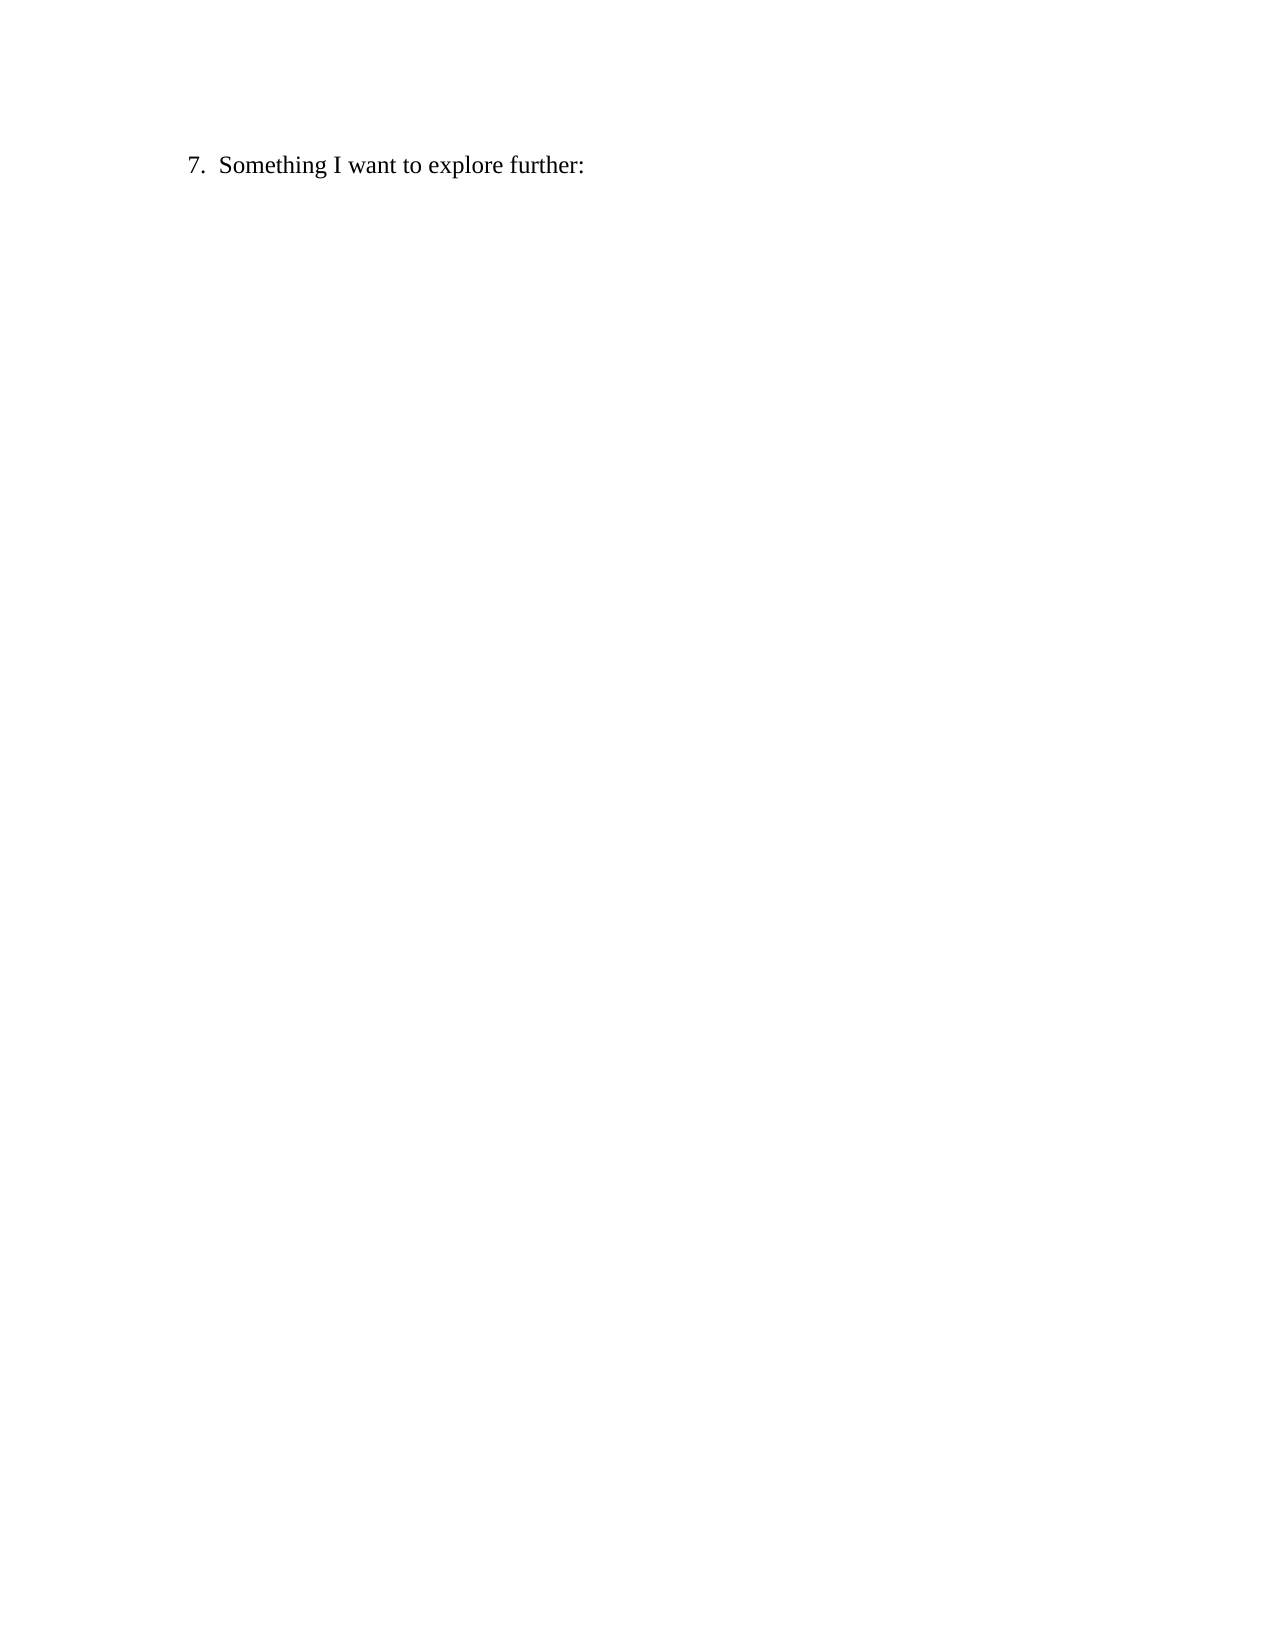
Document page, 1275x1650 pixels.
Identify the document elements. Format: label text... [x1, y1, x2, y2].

list 7. Something I want to explore further: [187, 150, 1125, 179]
